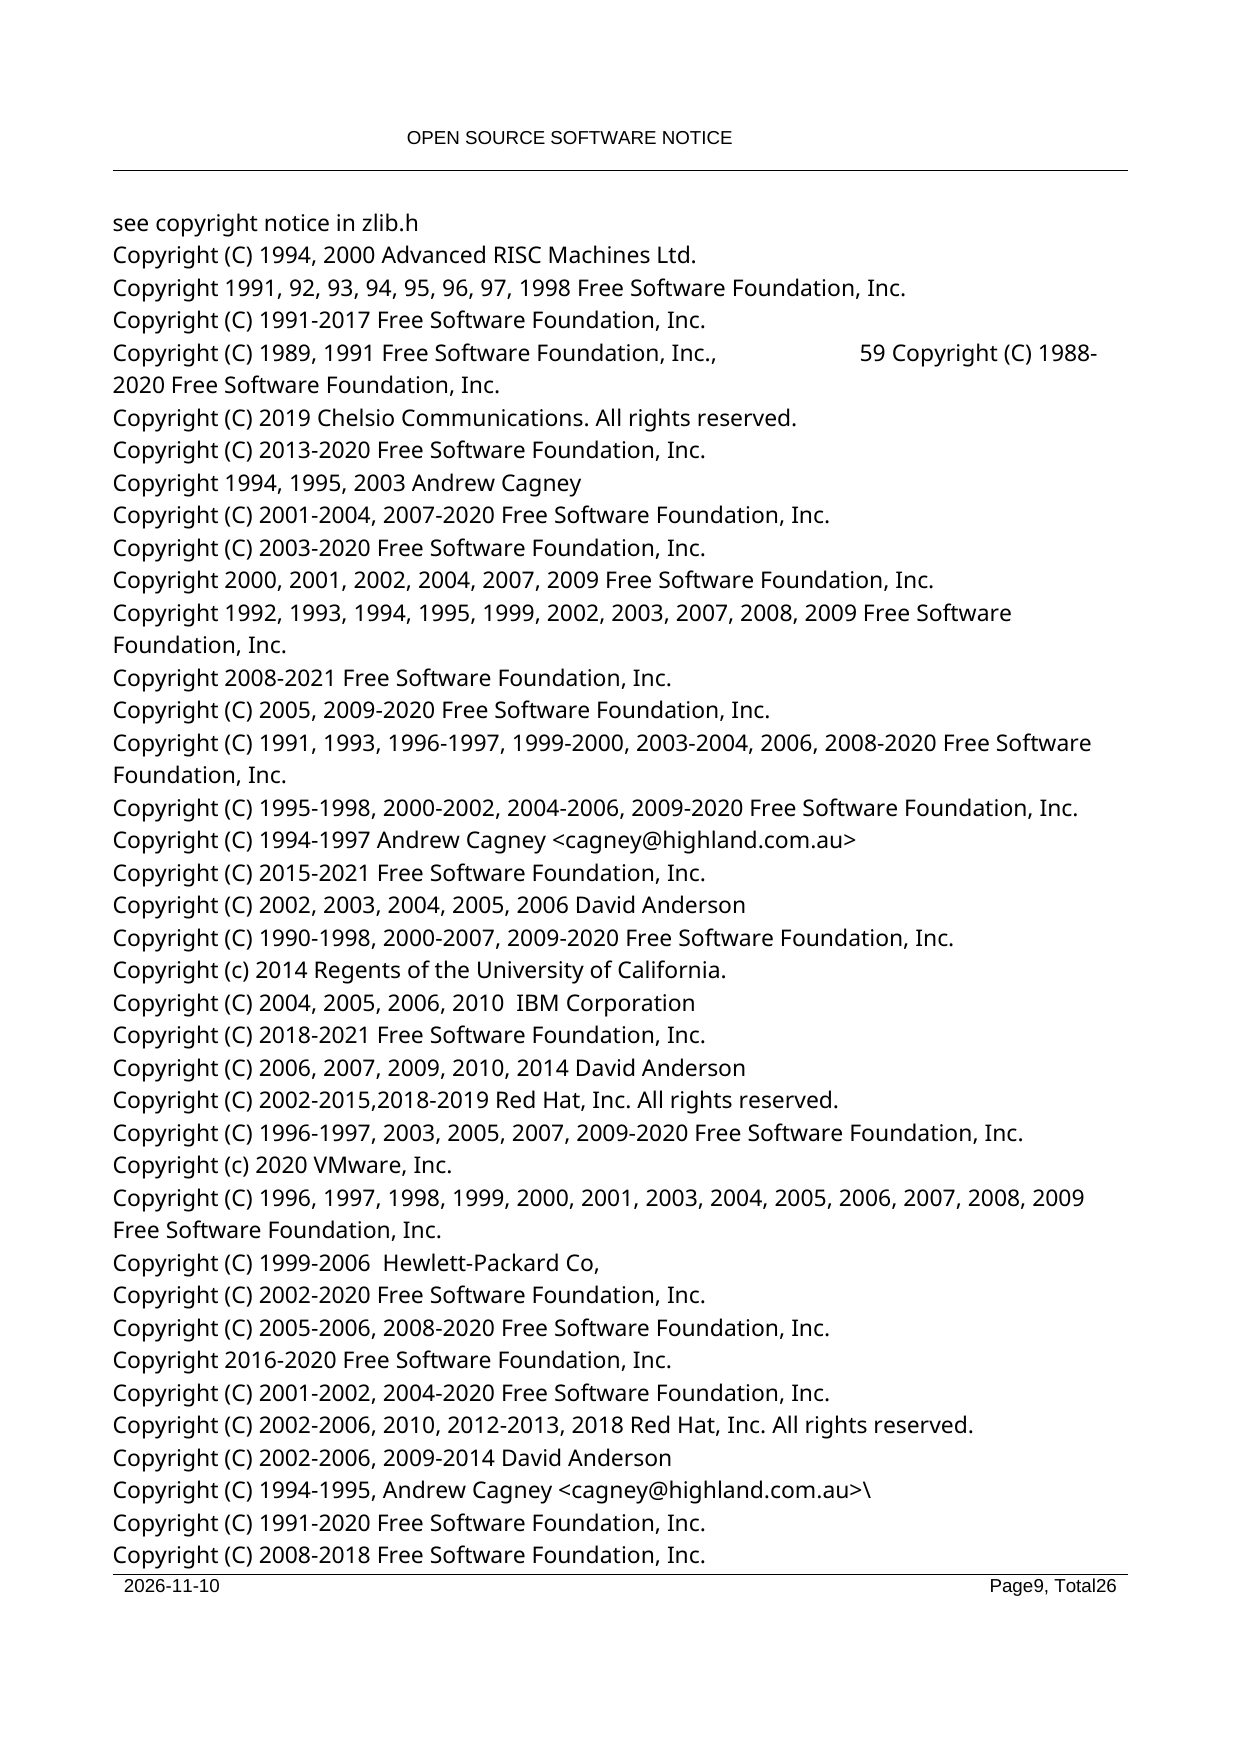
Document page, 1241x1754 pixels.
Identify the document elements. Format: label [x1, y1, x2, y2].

text [112, 206, 1128, 1571]
